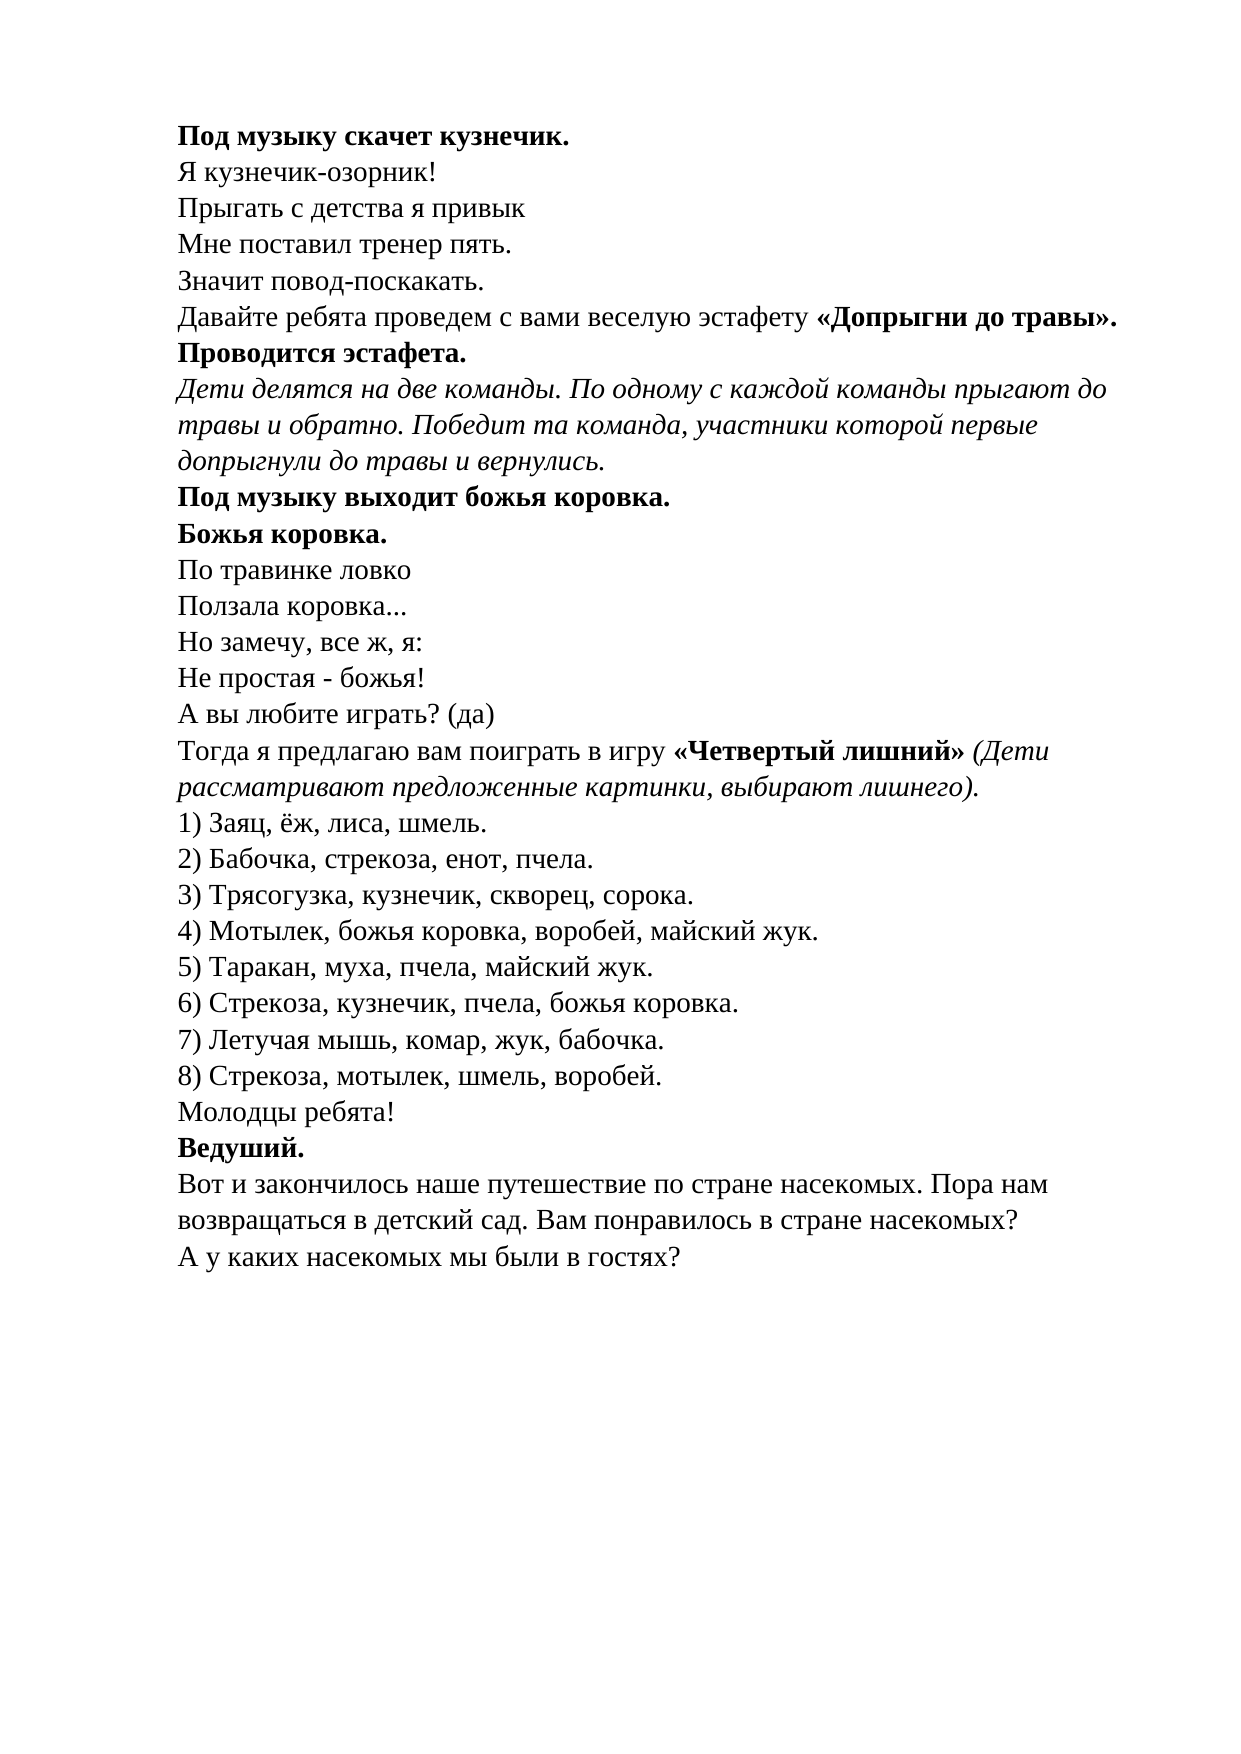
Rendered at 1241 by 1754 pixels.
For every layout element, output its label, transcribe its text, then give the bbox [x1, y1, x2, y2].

text А у каких насекомых мы были в гостях? [177, 1239, 1152, 1272]
text 7) Летучая мышь, комар, жук, бабочка. [177, 1022, 1152, 1055]
text 6) Стрекоза, кузнечик, пчела, божья коровка. [177, 986, 1152, 1019]
text Дети делятся на две команды. По одному с каждой команды прыгают до травы и обратно. Победит та команда, участники которой первые допрыгнули до травы и вернулись. [177, 371, 1152, 477]
text 3) Трясогузка, кузнечик, скворец, сорока. [177, 877, 1152, 911]
text Давайте ребята проведем с вами веселую эстафету «Допрыгни до травы». [177, 299, 1152, 332]
text Проводится эстафета. [177, 335, 1152, 368]
text Божья коровка. [177, 516, 1152, 549]
text По травинке ловко Ползала коровка... Но замечу, все ж, я: Не простая - божья! [177, 552, 1152, 694]
text Ведуший. [177, 1130, 1152, 1164]
text Я кузнечик-озорник! Прыгать с детства я привык Мне поставил тренер пять. Значит повод-поскакать. [177, 154, 1152, 296]
text 5) Таракан, муха, пчела, майский жук. [177, 949, 1152, 983]
text Под музыку выходит божья коровка. [177, 479, 1152, 513]
text Тогда я предлагаю вам поиграть в игру «Четвертый лишний» (Дети рассматривают предложенные картинки, выбирают лишнего). [177, 733, 1152, 802]
text А вы любите играть? (да) [177, 696, 1152, 730]
text Под музыку скачет кузнечик. [177, 118, 1152, 152]
text 2) Бабочка, стрекоза, енот, пчела. [177, 841, 1152, 874]
text Молодцы ребята! [177, 1094, 1152, 1128]
text 8) Стрекоза, мотылек, шмель, воробей. [177, 1058, 1152, 1091]
text 4) Мотылек, божья коровка, воробей, майский жук. [177, 913, 1152, 947]
text Вот и закончилось наше путешествие по стране насекомых. Пора нам возвращаться в детский сад. Вам понравилось в стране насекомых? [177, 1166, 1152, 1236]
text 1) Заяц, ёж, лиса, шмель. [177, 805, 1152, 838]
